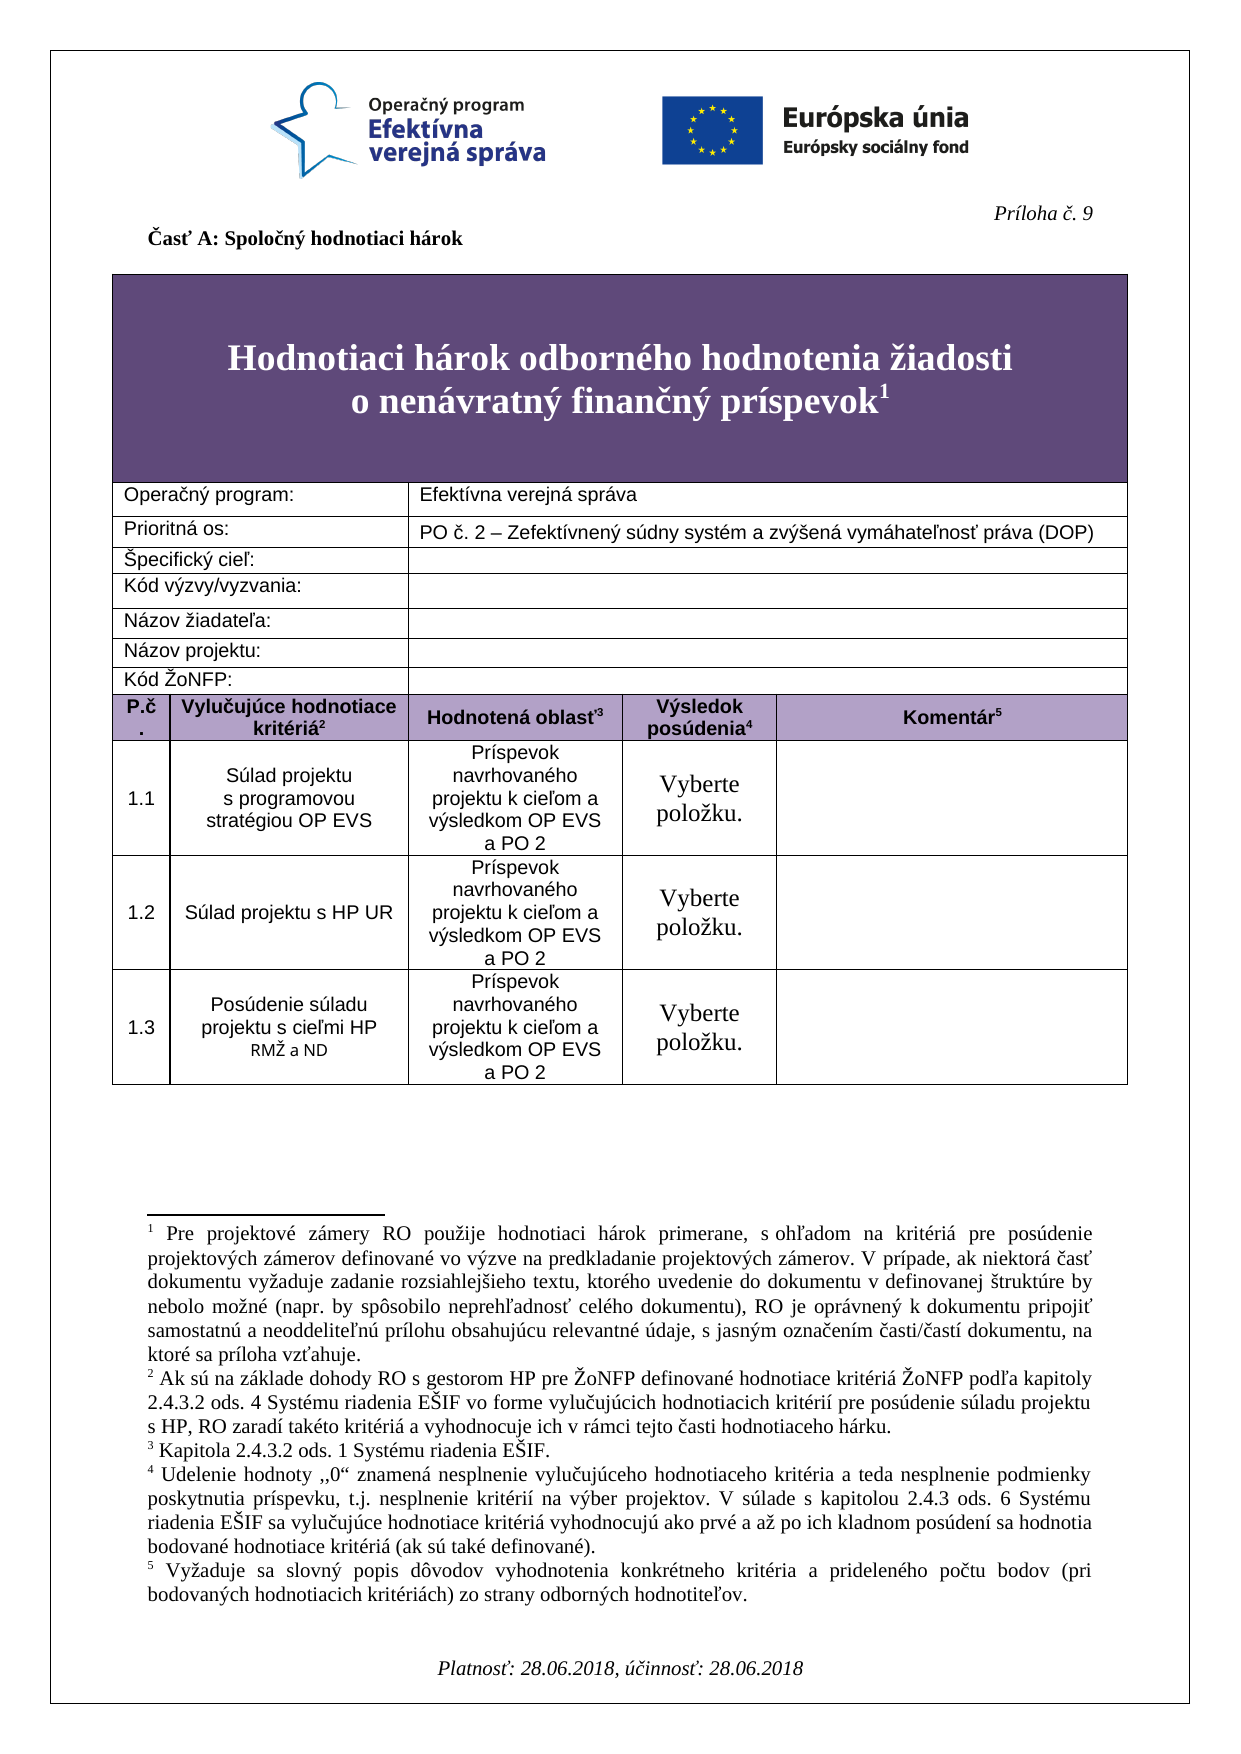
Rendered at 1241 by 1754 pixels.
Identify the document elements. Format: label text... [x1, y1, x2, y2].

table_cell 1.1 [113, 741, 169, 854]
table_cell [409, 668, 1127, 693]
table_cell Operačný program: [113, 483, 408, 516]
table_cell Súlad projektu s programovou stratégiou OP EVS [171, 741, 408, 854]
table_cell Súlad projektu s HP UR [171, 856, 408, 969]
table_cell 1.3 [113, 970, 169, 1084]
table_cell [409, 548, 1127, 573]
table_cell Výsledok posúdenia [623, 695, 776, 740]
table_cell Názov projektu: [113, 639, 408, 667]
table_cell Príspevok navrhovaného projektu k cieľom a výsledkom OP EVS a PO 2 [409, 741, 622, 854]
table_cell [409, 609, 1127, 637]
table_cell PO č. 2 – Zefektívnený súdny systém a zvýšená vymáhateľnosť práva (DOP) [409, 517, 1127, 547]
picture [245, 73, 995, 202]
table_cell [409, 574, 1127, 607]
table_cell Efektívna verejná správa [409, 483, 1127, 516]
table_cell Komentár [777, 695, 1127, 740]
table_cell Špecifický cieľ: [113, 548, 408, 573]
table_cell [777, 856, 1127, 969]
table_cell Kód ŽoNFP: [113, 668, 408, 693]
table_cell [777, 970, 1127, 1084]
table_cell Vylučujúce hodnotiace kritériá [171, 695, 408, 740]
table_cell Kód výzvy/vyzvania: [113, 574, 408, 607]
table_header Hodnotiaci hárok odborného hodnotenia žiadosti o nenávratný finančný príspevok [113, 275, 1127, 482]
table_cell Názov žiadateľa: [113, 609, 408, 637]
table_cell Príspevok navrhovaného projektu k cieľom a výsledkom OP EVS a PO 2 [409, 856, 622, 969]
table_cell 1.2 [113, 856, 169, 969]
table_cell [777, 741, 1127, 854]
table_cell [409, 639, 1127, 667]
table_cell Prioritná os: [113, 517, 408, 547]
text Časť A: Spoločný hodnotiaci hárok [147, 225, 1093, 249]
table_cell P.č. [113, 695, 169, 740]
table_cell Príspevok navrhovaného projektu k cieľom a výsledkom OP EVS a PO 2 [409, 970, 622, 1084]
table_cell Posúdenie súladu projektu s cieľmi HP RMŽ a ND [171, 970, 408, 1084]
table_cell Hodnotená oblasť [409, 695, 622, 740]
